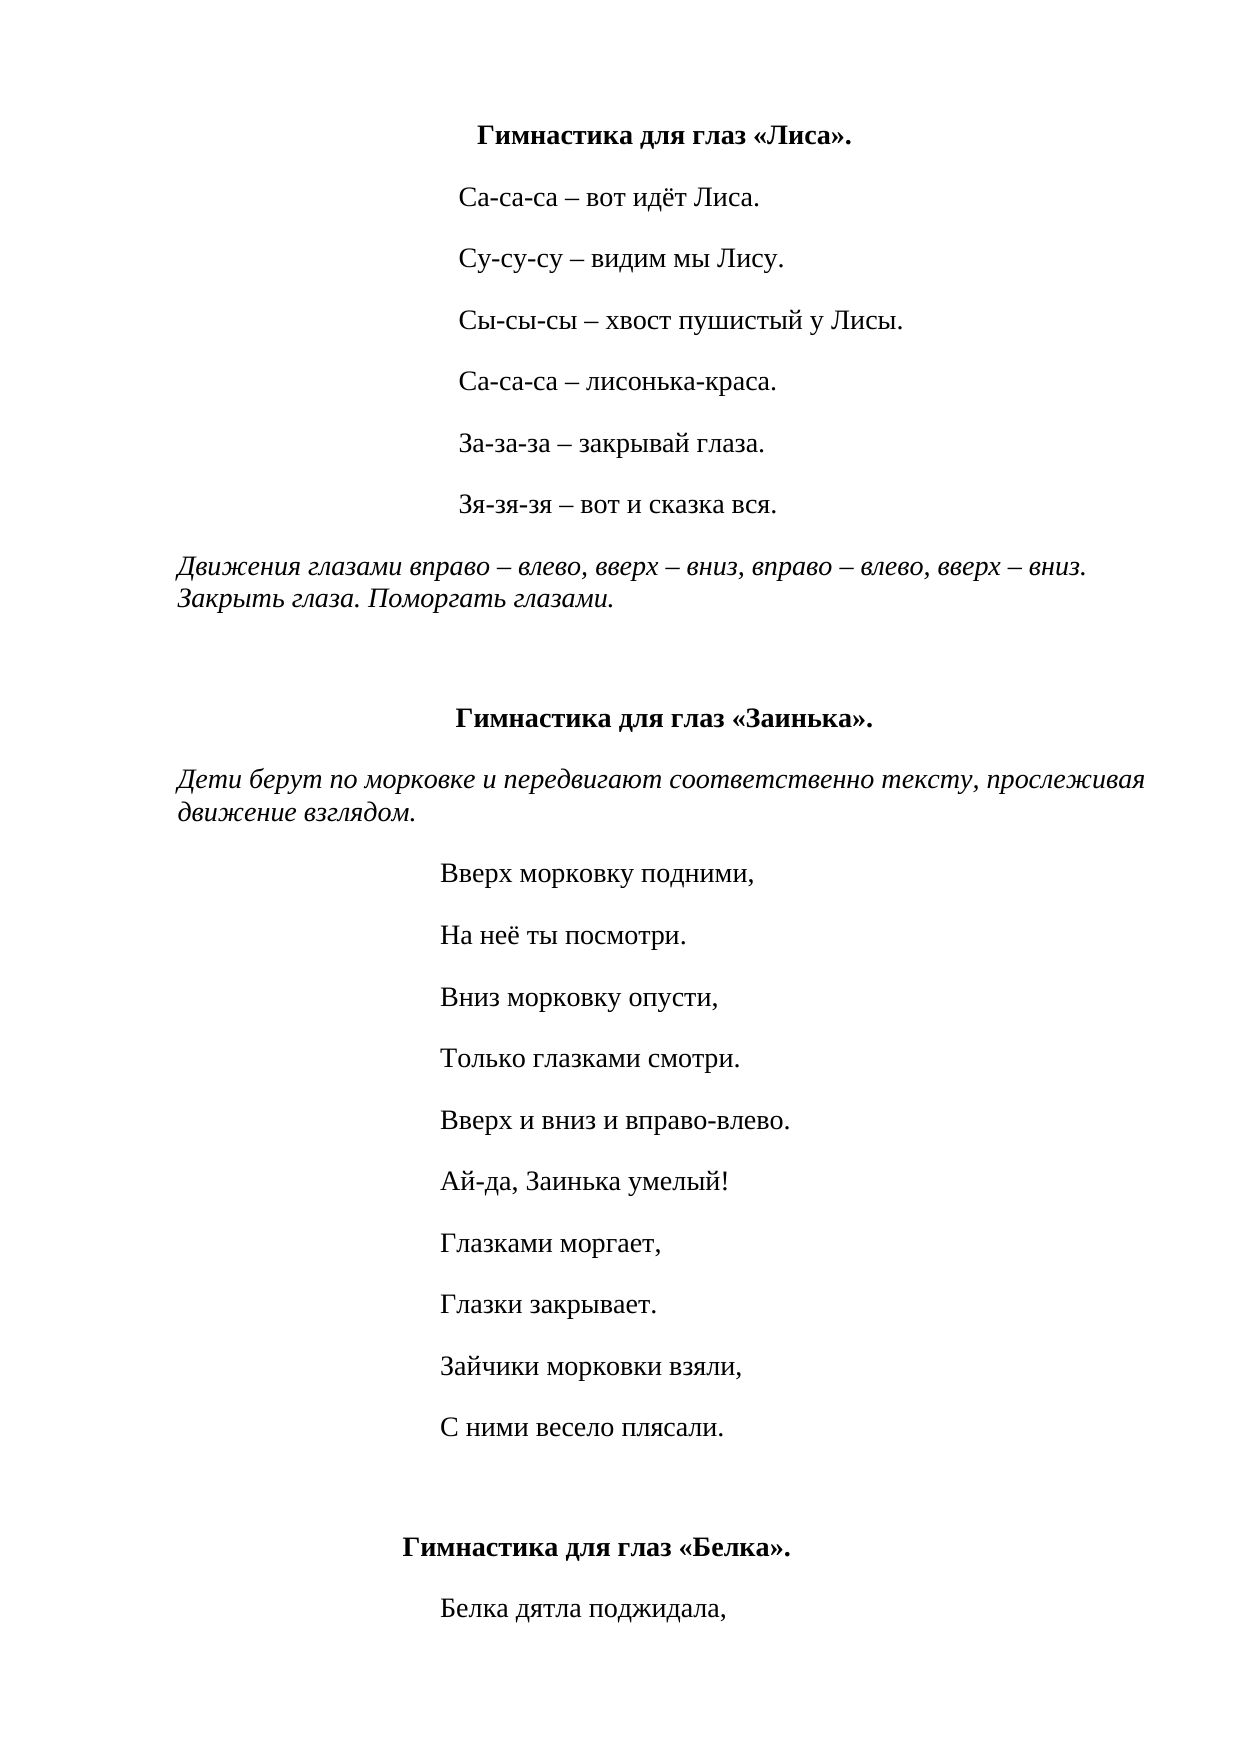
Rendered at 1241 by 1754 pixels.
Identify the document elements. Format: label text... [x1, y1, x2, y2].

text Гимнастика для глаз «Белка». [402, 1530, 1152, 1562]
text Движения глазами вправо – влево, вверх – вниз, вправо – влево, вверх – вниз. Закрыть глаза. Поморгать глазами. [177, 549, 1152, 614]
text Гимнастика для глаз «Лиса». [177, 118, 1152, 151]
text Ай-да, Заинька умелый! [440, 1164, 1152, 1197]
text Вверх морковку подними, [440, 856, 1152, 889]
text На неё ты посмотри. [440, 918, 1152, 950]
text Белка дятла поджидала, [440, 1592, 1152, 1624]
text Су-су-су – видим мы Лису. [458, 241, 1152, 274]
text Глазки закрывает. [440, 1287, 1152, 1320]
text Гимнастика для глаз «Заинька». [177, 701, 1152, 733]
text Зайчики морковки взяли, [440, 1349, 1152, 1381]
text За-за-за – закрывай глаза. [458, 426, 1152, 458]
text Са-са-са – вот идёт Лиса. [458, 180, 1152, 212]
text Вниз морковку опусти, [440, 979, 1152, 1012]
text Вверх и вниз и вправо-влево. [440, 1103, 1152, 1135]
text Зя-зя-зя – вот и сказка вся. [458, 487, 1152, 520]
text Дети берут по морковке и передвигают соответственно тексту, прослеживая движение взглядом. [177, 762, 1152, 827]
text Са-са-са – лисонька-краса. [458, 364, 1152, 397]
text С ними весело плясали. [440, 1411, 1152, 1443]
text Сы-сы-сы – хвост пушистый у Лисы. [458, 303, 1152, 335]
text Глазками моргает, [440, 1226, 1152, 1258]
text Только глазками смотри. [440, 1041, 1152, 1073]
